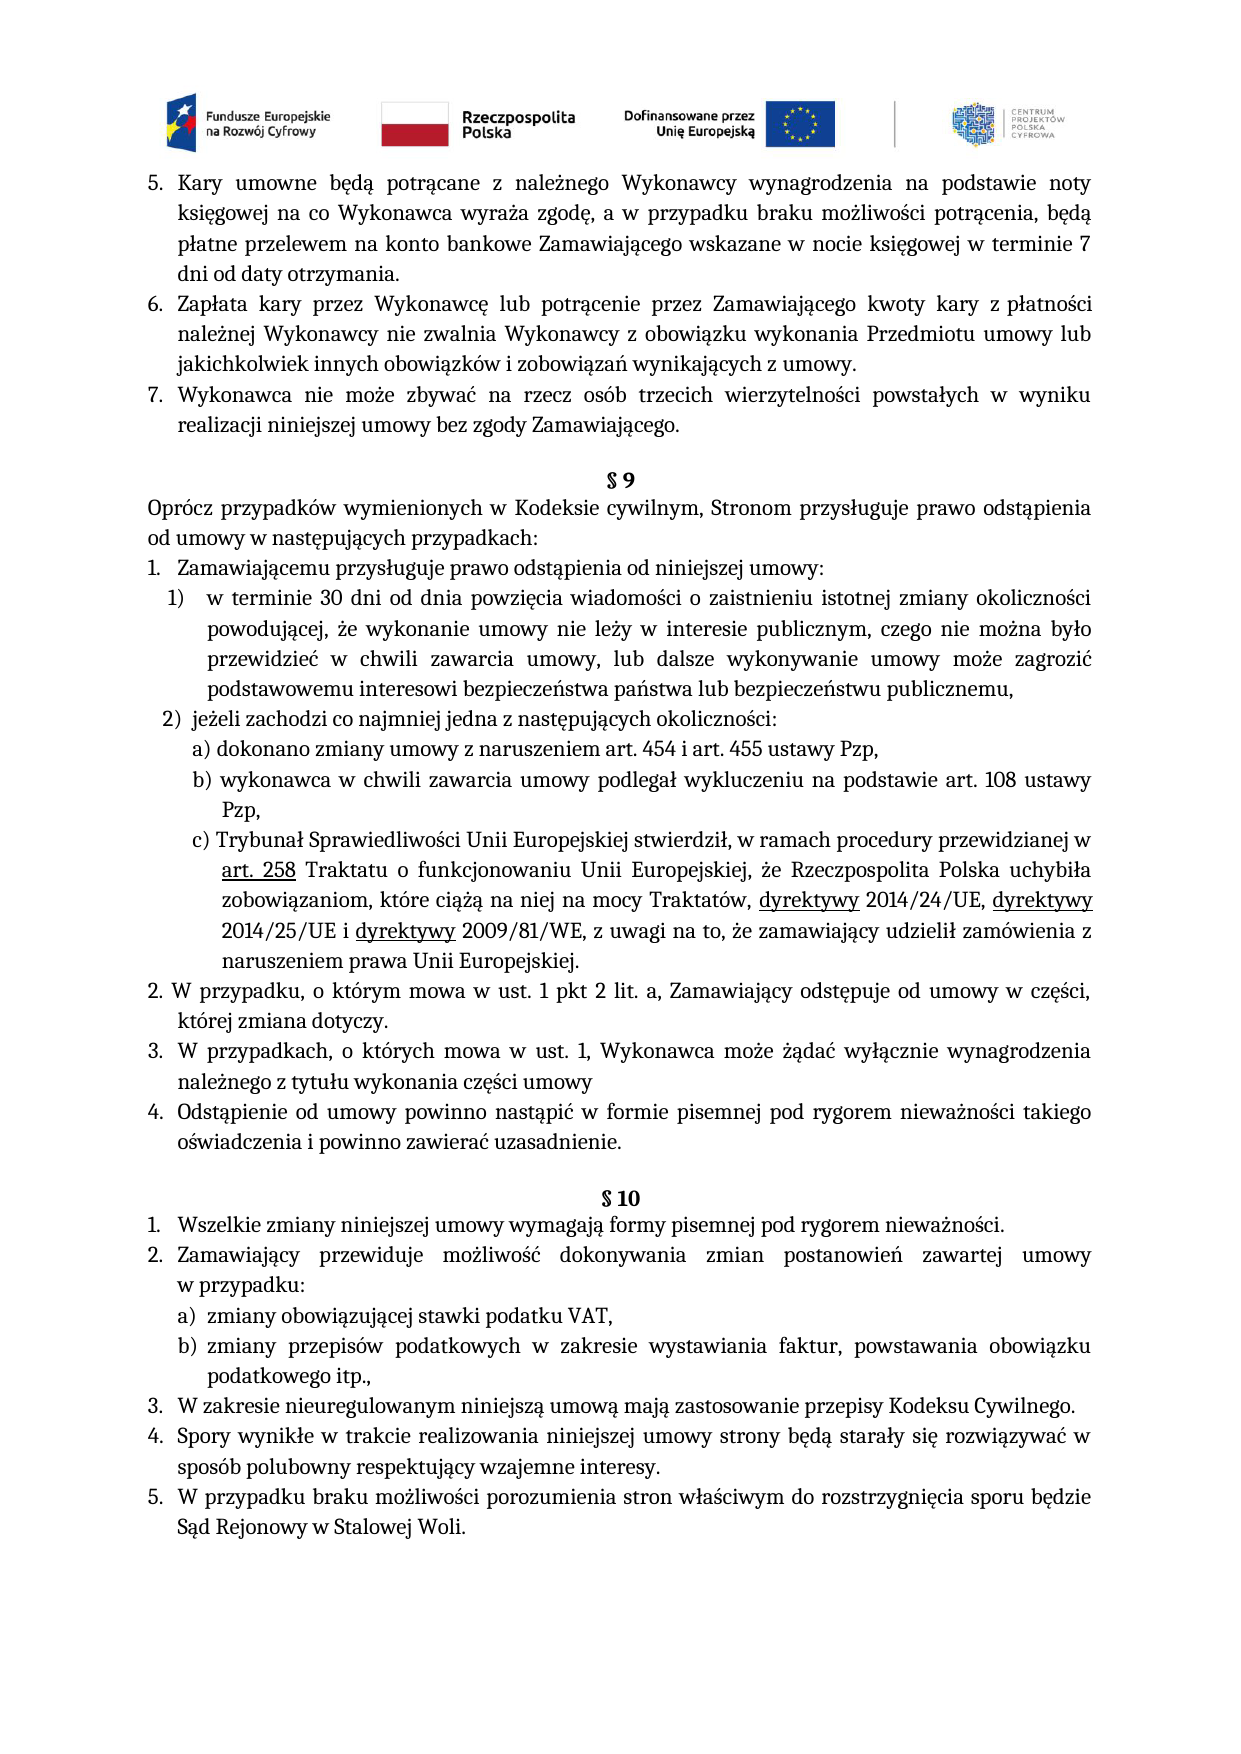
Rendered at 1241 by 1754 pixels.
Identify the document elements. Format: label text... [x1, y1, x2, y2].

text 2) jeżeli zachodzi co najmniej jedna z następujących okoliczności: [162, 706, 1092, 732]
text § 9 [148, 468, 1092, 494]
list W przypadku braku możliwości porozumienia stron właściwym do rozstrzygnięcia sporu będzie Sąd Rejonowy w Stalowej Woli. [148, 1484, 1092, 1540]
text b) wykonawca w chwili zawarcia umowy podlegał wykluczeniu na podstawie art. 108 ustawy Pzp, [192, 766, 1092, 823]
text § 10 [148, 1185, 1092, 1212]
list Wszelkie zmiany niniejszej umowy wymagają formy pisemnej pod rygorem nieważności. [148, 1212, 1092, 1238]
text 2. W przypadku, o którym mowa w ust. 1 pkt 2 lit. a, Zamawiający odstępuje od umowy w części, której zmiana dotyczy. [148, 978, 1092, 1034]
text 4. Odstąpienie od umowy powinno nastąpić w formie pisemnej pod rygorem nieważności takiego oświadczenia i powinno zawierać uzasadnienie. [148, 1099, 1092, 1155]
list W zakresie nieuregulowanym niniejszą umową mają zastosowanie przepisy Kodeksu Cywilnego. [148, 1393, 1092, 1419]
list Kary umowne będą potrącane z należnego Wykonawcy wynagrodzenia na podstawie noty księgowej na co Wykonawca wyraża zgodę, a w przypadku braku możliwości potrącenia, będą płatne przelewem na konto bankowe Zamawiającego wskazane w nocie księgowej w terminie 7 dni od daty otrzymania. [148, 170, 1092, 287]
text c) Trybunał Sprawiedliwości Unii Europejskiej stwierdził, w ramach procedury przewidzianej w art. 258 Traktatu o funkcjonowaniu Unii Europejskiej, że Rzeczpospolita Polska uchybiła zobowiązaniom, które ciążą na niej na mocy Traktatów, dyrektywy 2014/24/UE, dyrektywy 2014/25/UE i dyrektywy 2009/81/WE, z uwagi na to, że zamawiający udzielił zamówienia z naruszeniem prawa Unii Europejskiej. [192, 827, 1092, 974]
list Wykonawca nie może zbywać na rzecz osób trzecich wierzytelności powstałych w wyniku realizacji niniejszej umowy bez zgody Zamawiającego. [148, 381, 1092, 438]
list Spory wynikłe w trakcie realizowania niniejszej umowy strony będą starały się rozwiązywać w sposób polubowny respektujący wzajemne interesy. [148, 1423, 1092, 1480]
text a) dokonano zmiany umowy z naruszeniem art. 454 i art. 455 ustawy Pzp, [192, 736, 1092, 762]
list Zamawiający przewiduje możliwość dokonywania zmian postanowień zawartej umowy w przypadku: [148, 1242, 1092, 1298]
list zmiany przepisów podatkowych w zakresie wystawiania faktur, powstawania obowiązku podatkowego itp., [177, 1333, 1092, 1389]
text Oprócz przypadków wymienionych w Kodeksie cywilnym, Stronom przysługuje prawo odstąpienia od umowy w następujących przypadkach: [148, 494, 1092, 551]
text 1. Zamawiającemu przysługuje prawo odstąpienia od niniejszej umowy: [148, 555, 1092, 581]
list Zapłata kary przez Wykonawcę lub potrącenie przez Zamawiającego kwoty kary z płatności należnej Wykonawcy nie zwalnia Wykonawcy z obowiązku wykonania Przedmiotu umowy lub jakichkolwiek innych obowiązków i zobowiązań wynikających z umowy. [148, 291, 1092, 377]
text 1) w terminie 30 dni od dnia powzięcia wiadomości o zaistnieniu istotnej zmiany okoliczności powodującej, że wykonanie umowy nie leży w interesie publicznym, czego nie można było przewidzieć w chwili zawarcia umowy, lub dalsze wykonywanie umowy może zagrozić podstawowemu interesowi bezpieczeństwa państwa lub bezpieczeństwu publicznemu, [148, 585, 1092, 702]
text 3. W przypadkach, o których mowa w ust. 1, Wykonawca może żądać wyłącznie wynagrodzenia należnego z tytułu wykonania części umowy [148, 1038, 1092, 1095]
list zmiany obowiązującej stawki podatku VAT, [177, 1302, 1092, 1329]
